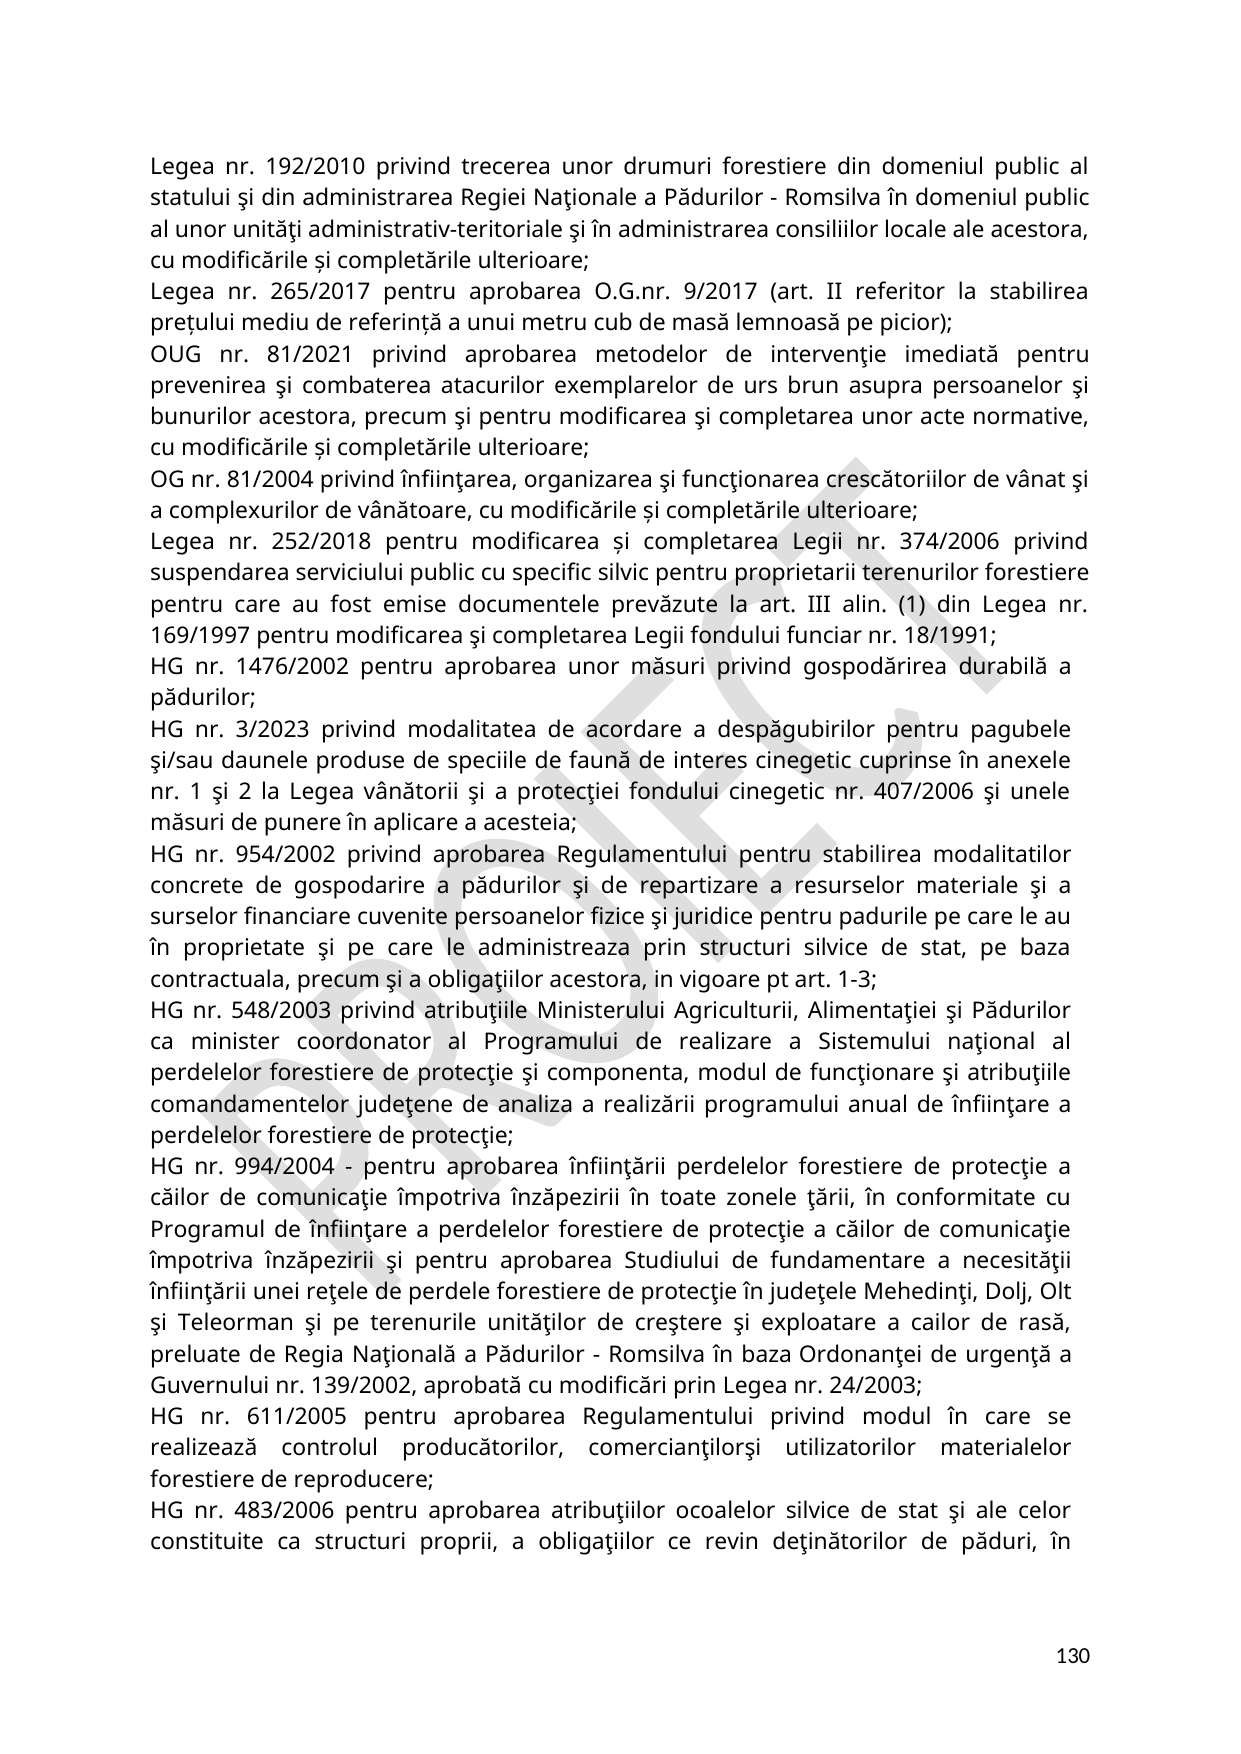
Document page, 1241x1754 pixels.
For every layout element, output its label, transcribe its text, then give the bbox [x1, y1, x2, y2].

text Legea nr. 252/2018 pentru modificarea și completarea Legii nr. 374/2006 privind suspendarea serviciului public cu specific silvic pentru proprietarii terenurilor forestiere pentru care au fost emise documentele prevăzute la art. III alin. (1) din Legea nr. 169/1997 pentru modificarea şi completarea Legii fondului funciar nr. 18/1991; [150, 525, 1090, 650]
text HG nr. 1476/2002 pentru aprobarea unor măsuri privind gospodărirea durabilă a pădurilor; [150, 650, 1072, 712]
text Legea nr. 265/2017 pentru aprobarea O.G.nr. 9/2017 (art. II referitor la stabilirea prețului mediu de referință a unui metru cub de masă lemnoasă pe picior); [150, 275, 1090, 337]
text Legea nr. 192/2010 privind trecerea unor drumuri forestiere din domeniul public al statului şi din administrarea Regiei Naţionale a Pădurilor - Romsilva în domeniul public al unor unităţi administrativ-teritoriale şi în administrarea consiliilor locale ale acestora, cu modificările și completările ulterioare; [150, 150, 1090, 275]
text OUG nr. 81/2021 privind aprobarea metodelor de intervenţie imediată pentru prevenirea şi combaterea atacurilor exemplarelor de urs brun asupra persoanelor şi bunurilor acestora, precum şi pentru modificarea şi completarea unor acte normative, cu modificările și completările ulterioare; [150, 337, 1090, 462]
text HG nr. 994/2004 - pentru aprobarea înfiinţării perdelelor forestiere de protecţie a căilor de comunicaţie împotriva înzăpezirii în toate zonele ţării, în conformitate cu Programul de înfiinţare a perdelelor forestiere de protecţie a căilor de comunicaţie împotriva înzăpezirii şi pentru aprobarea Studiului de fundamentare a necesităţii înfiinţării unei reţele de perdele forestiere de protecţie în judeţele Mehedinţi, Dolj, Olt şi Teleorman şi pe terenurile unităţilor de creştere şi exploatare a cailor de rasă, preluate de Regia Naţională a Pădurilor - Romsilva în baza Ordonanţei de urgenţă a Guvernului nr. 139/2002, aprobată cu modificări prin Legea nr. 24/2003; [150, 1150, 1072, 1400]
text HG nr. 954/2002 privind aprobarea Regulamentului pentru stabilirea modalitatilor concrete de gospodarire a pădurilor şi de repartizare a resurselor materiale şi a surselor financiare cuvenite persoanelor fizice şi juridice pentru padurile pe care le au în proprietate şi pe care le administreaza prin structuri silvice de stat, pe baza contractuala, precum şi a obligaţiilor acestora, in vigoare pt art. 1-3; [150, 837, 1072, 994]
text HG nr. 3/2023 privind modalitatea de acordare a despăgubirilor pentru pagubele şi/sau daunele produse de speciile de faună de interes cinegetic cuprinse în anexele nr. 1 şi 2 la Legea vânătorii şi a protecţiei fondului cinegetic nr. 407/2006 şi unele măsuri de punere în aplicare a acesteia; [150, 712, 1072, 837]
text OG nr. 81/2004 privind înfiinţarea, organizarea şi funcţionarea crescătoriilor de vânat şi a complexurilor de vânătoare, cu modificările și completările ulterioare; [150, 462, 1090, 525]
text HG nr. 548/2003 privind atribuţiile Ministerului Agriculturii, Alimentaţiei şi Pădurilor ca minister coordonator al Programului de realizare a Sistemului naţional al perdelelor forestiere de protecţie şi componenta, modul de funcţionare şi atribuţiile comandamentelor judeţene de analiza a realizării programului anual de înfiinţare a perdelelor forestiere de protecţie; [150, 994, 1072, 1150]
text HG nr. 611/2005 pentru aprobarea Regulamentului privind modul în care se realizează controlul producătorilor, comercianţilorşi utilizatorilor materialelor forestiere de reproducere; [150, 1400, 1072, 1494]
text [150, 1494, 1072, 1556]
